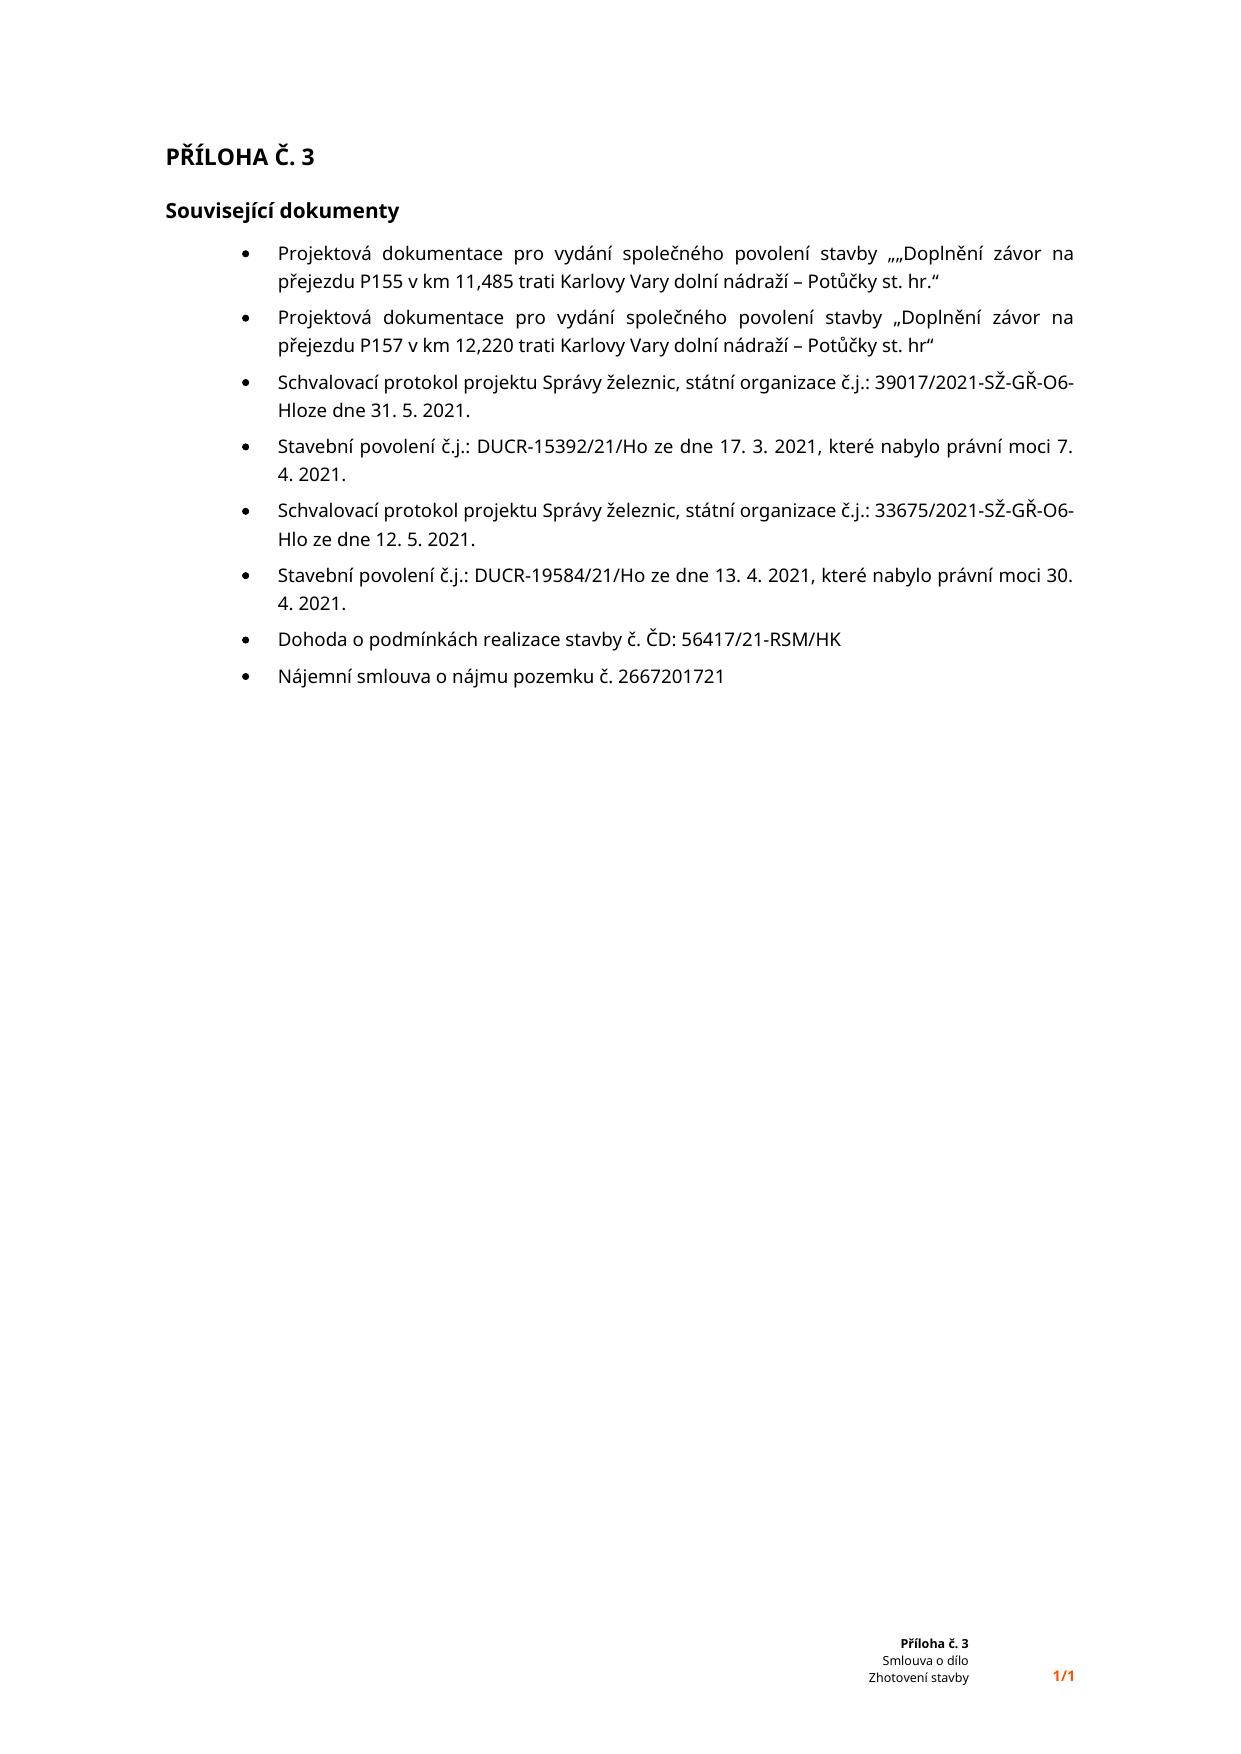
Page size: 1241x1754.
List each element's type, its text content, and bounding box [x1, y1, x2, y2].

text Příloha č. 3 [165, 141, 1075, 173]
text Schvalovací protokol projektu Správy železnic, státní organizace č.j.: 39017/2021-SŽ-GŘ-O6-Hloze dne 31. 5. 2021. [242, 369, 1075, 423]
text Nájemní smlouva o nájmu pozemku č. 2667201721 [242, 663, 1075, 688]
text Projektová dokumentace pro vydání společného povolení stavby „„Doplnění závor na přejezdu P155 v km 11,485 trati Karlovy Vary dolní nádraží – Potůčky st. hr.“ [242, 240, 1075, 294]
text Projektová dokumentace pro vydání společného povolení stavby „Doplnění závor na přejezdu P157 v km 12,220 trati Karlovy Vary dolní nádraží – Potůčky st. hr“ [242, 305, 1075, 358]
text Související dokumenty [165, 197, 1075, 225]
text Stavební povolení č.j.: DUCR-15392/21/Ho ze dne 17. 3. 2021, které nabylo právní moci 7. 4. 2021. [242, 433, 1075, 487]
text Schvalovací protokol projektu Správy železnic, státní organizace č.j.: 33675/2021-SŽ-GŘ-O6-Hlo ze dne 12. 5. 2021. [242, 498, 1075, 551]
text Dohoda o podmínkách realizace stavby č. ČD: 56417/21-RSM/HK [242, 627, 1075, 652]
text Stavební povolení č.j.: DUCR-19584/21/Ho ze dne 13. 4. 2021, které nabylo právní moci 30. 4. 2021. [242, 562, 1075, 616]
